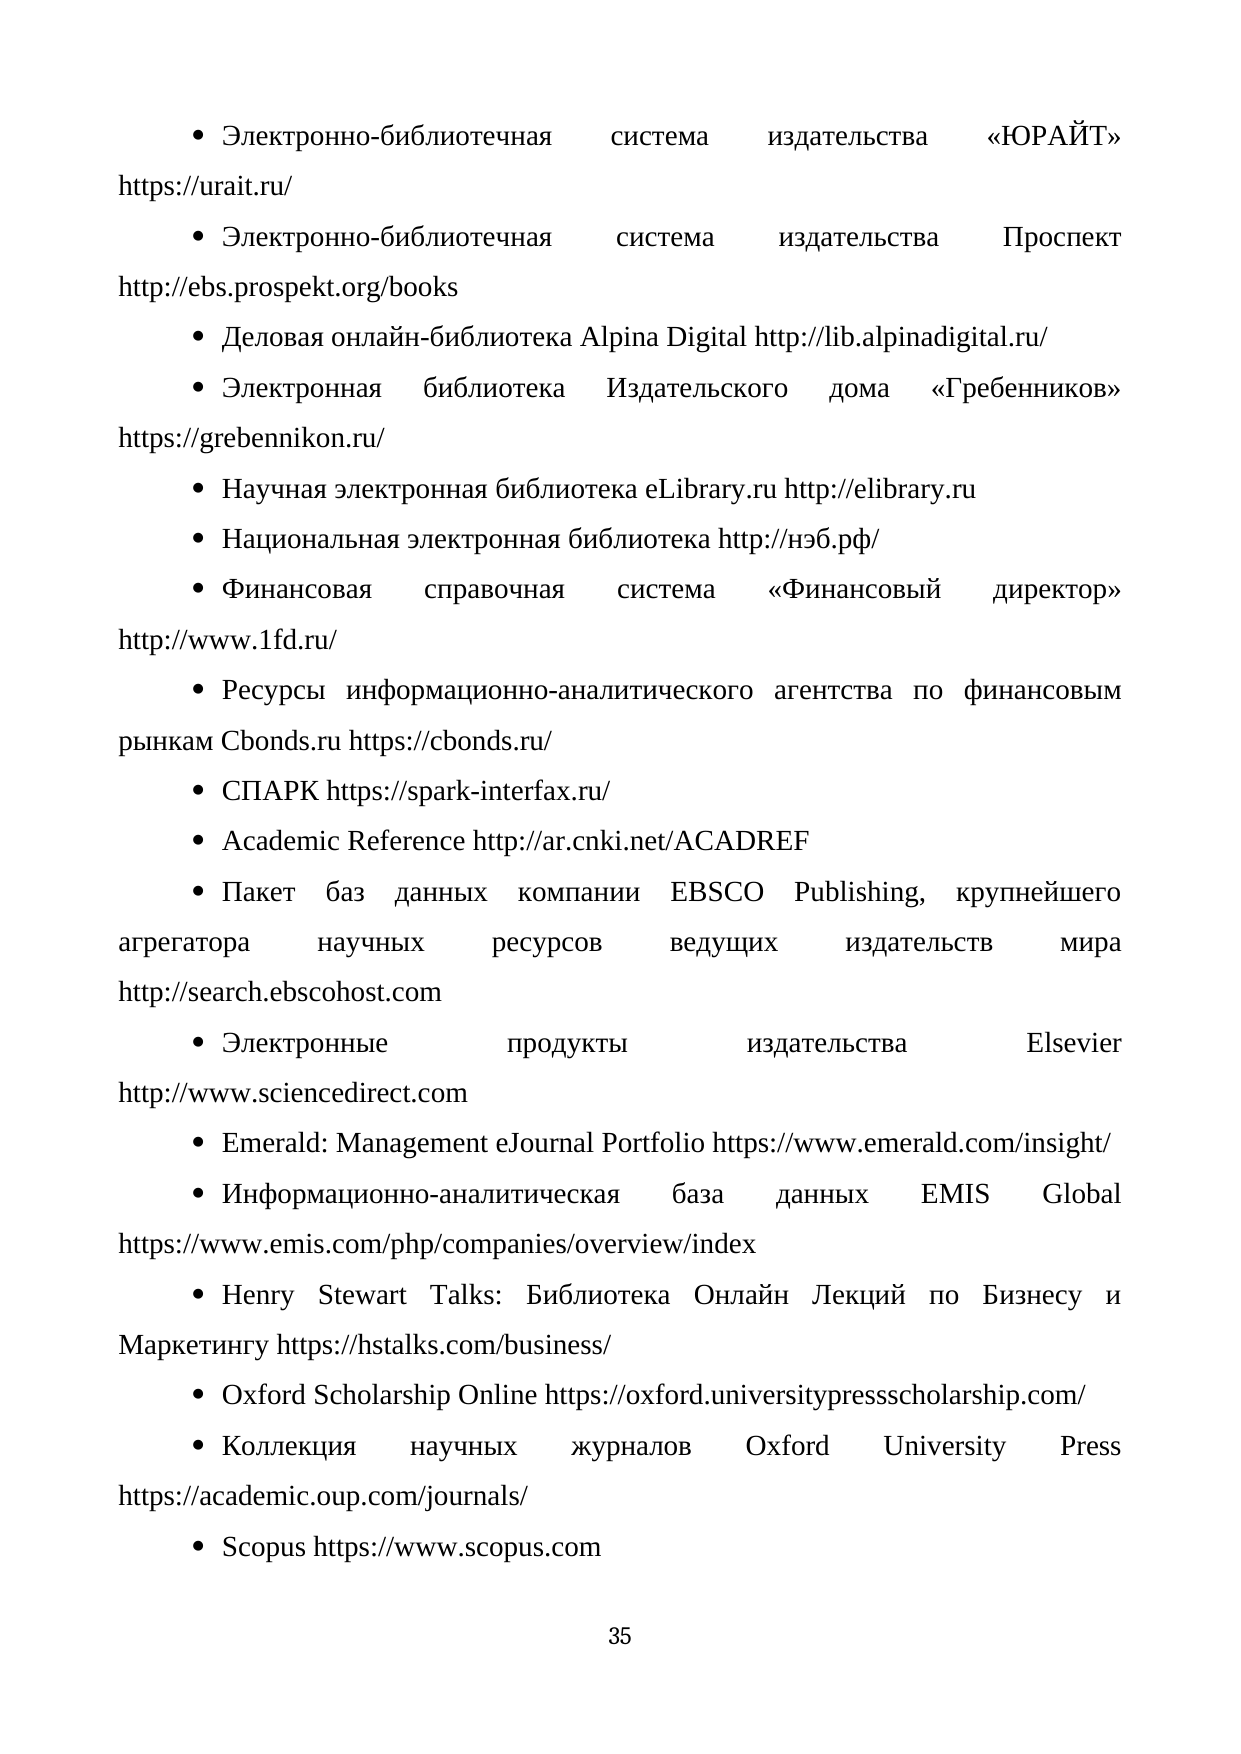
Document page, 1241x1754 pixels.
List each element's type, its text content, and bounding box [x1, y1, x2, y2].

list Национальная электронная библиотека http://нэб.рф/ [118, 521, 1122, 555]
list Пакет баз данных компании EBSCO Publishing, крупнейшего агрегатора научных ресурсов ведущих издательств мира http://search.ebscohost.com [118, 874, 1122, 1008]
list Oxford Scholarship Online https://oxford.universitypressscholarship.com/ [118, 1377, 1122, 1411]
list Информационно-аналитическая база данных EMIS Global https://www.emis.com/php/companies/overview/index [118, 1176, 1122, 1260]
list Финансовая справочная система «Финансовый директор» http://www.1fd.ru/ [118, 572, 1122, 656]
list Scopus https://www.scopus.com [118, 1529, 1122, 1562]
list Henry Stewart Talks: Библиотека Онлайн Лекций по Бизнесу и Маркетингу https://hstalks.com/business/ [118, 1277, 1122, 1361]
list Электронно-библиотечная система издательства Проспект http://ebs.prospekt.org/books [118, 219, 1122, 303]
list Emerald: Management eJournal Portfolio https://www.emerald.com/insight/ [118, 1126, 1122, 1159]
list Электронные продукты издательства Elsevier http://www.sciencedirect.com [118, 1025, 1122, 1109]
list Academic Reference http://ar.cnki.net/ACADREF [118, 823, 1122, 857]
list Ресурсы информационно-аналитического агентства по финансовым рынкам Cbonds.ru https://cbonds.ru/ [118, 672, 1122, 756]
list Электронная библиотека Издательского дома «Гребенников» https://grebennikon.ru/ [118, 370, 1122, 454]
list Деловая онлайн-библиотека Alpina Digital http://lib.alpinadigital.ru/ [118, 319, 1122, 353]
list СПАРК https://spark-interfax.ru/ [118, 773, 1122, 807]
list Коллекция научных журналов Oxford University Press https://academic.oup.com/journals/ [118, 1428, 1122, 1512]
list Электронно-библиотечная система издательства «ЮРАЙТ» https://urait.ru/ [118, 118, 1122, 202]
list Научная электронная библиотека eLibrary.ru http://elibrary.ru [118, 471, 1122, 504]
